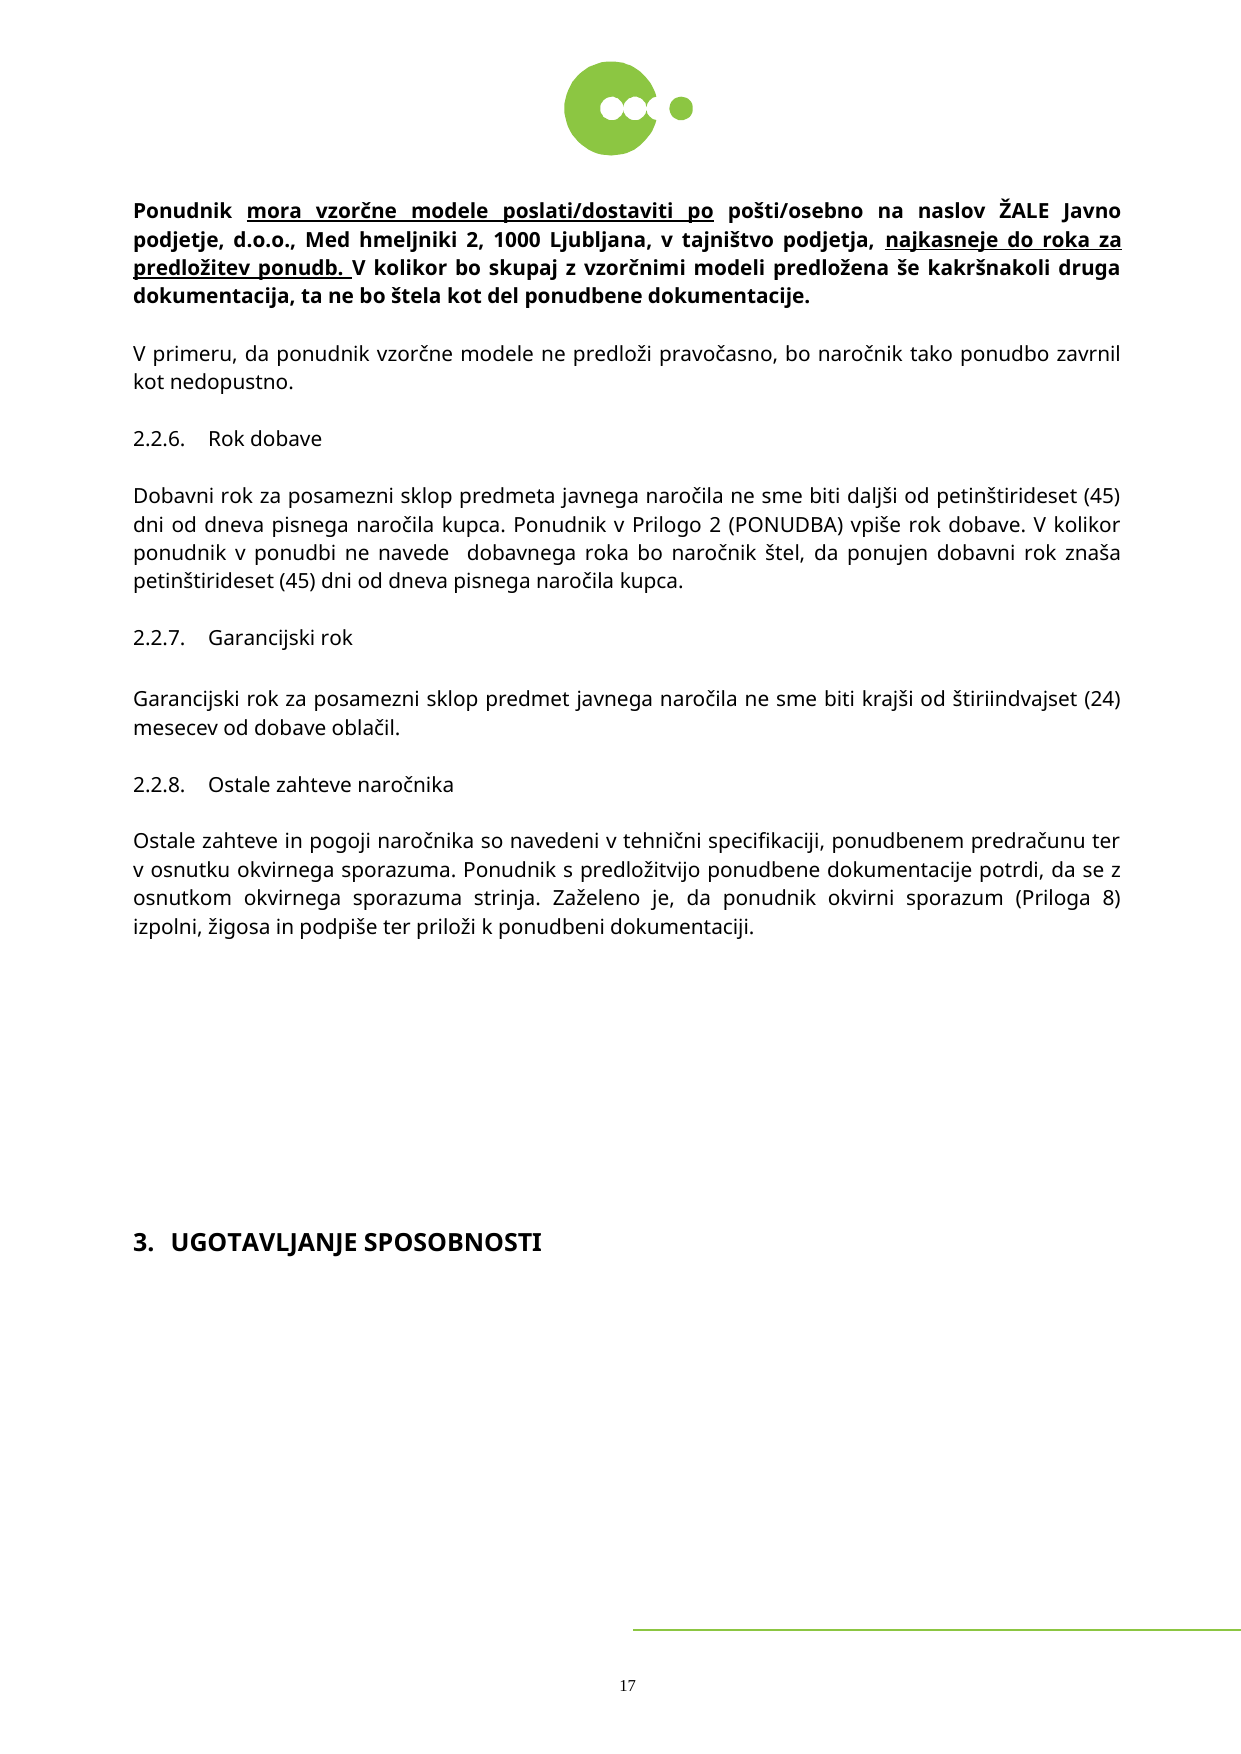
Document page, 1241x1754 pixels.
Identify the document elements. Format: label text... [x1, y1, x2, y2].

text V primeru, da ponudnik vzorčne modele ne predloži pravočasno, bo naročnik tako ponudbo zavrnil kot nedopustno. [133, 339, 1122, 396]
text Ostale zahteve in pogoji naročnika so navedeni v tehnični specifikaciji, ponudbenem predračunu ter v osnutku okvirnega sporazuma. Ponudnik s predložitvijo ponudbene dokumentacije potrdi, da se z osnutkom okvirnega sporazuma strinja. Zaželeno je, da ponudnik okvirni sporazum (Priloga 8) izpolni, žigosa in podpiše ter priloži k ponudbeni dokumentaciji. [133, 827, 1122, 940]
list Ostale zahteve naročnika [133, 770, 1122, 798]
text Garancijski rok za posamezni sklop predmet javnega naročila ne sme biti krajši od štiriindvajset (24) mesecev od dobave oblačil. [133, 684, 1122, 741]
list Rok dobave [133, 424, 1122, 453]
list UGOTAVLJANJE SPOSOBNOSTI [133, 1225, 1122, 1259]
list Garancijski rok [133, 623, 1122, 652]
text Ponudnik mora vzorčne modele poslati/dostaviti po pošti/osebno na naslov ŽALE Javno podjetje, d.o.o., Med hmeljniki 2, 1000 Ljubljana, v tajništvo podjetja, najkasneje do roka za predložitev ponudb. V kolikor bo skupaj z vzorčnimi modeli predložena še kakršnakoli druga dokumentacija, ta ne bo štela kot del ponudbene dokumentacije. [133, 196, 1122, 310]
text Dobavni rok za posamezni sklop predmeta javnega naročila ne sme biti daljši od petinštirideset (45) dni od dneva pisnega naročila kupca. Ponudnik v Prilogo 2 (PONUDBA) vpiše rok dobave. V kolikor ponudnik v ponudbi ne navede dobavnega roka bo naročnik štel, da ponujen dobavni rok znaša petinštirideset (45) dni od dneva pisnega naročila kupca. [133, 481, 1122, 595]
